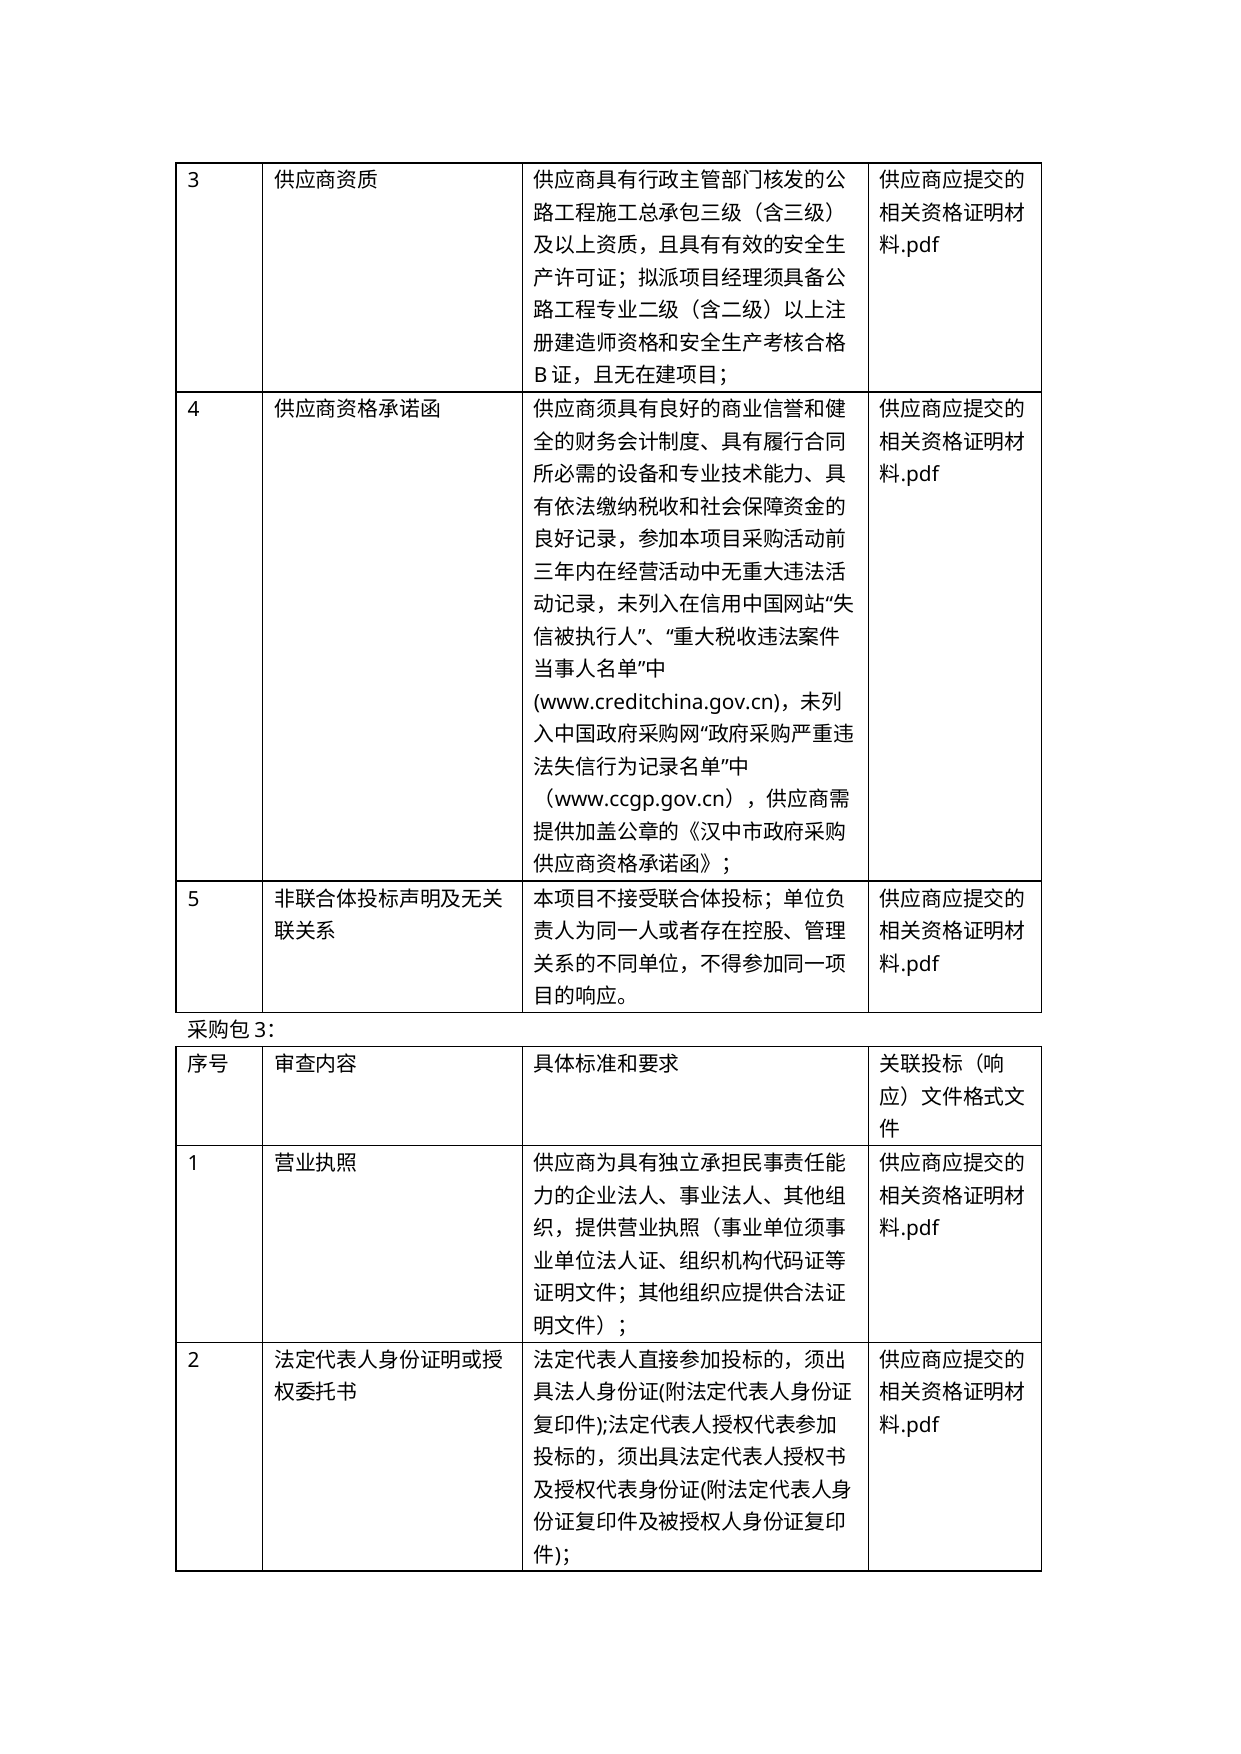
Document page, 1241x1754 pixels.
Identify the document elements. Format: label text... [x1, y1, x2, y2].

table_cell 供应商资质 [263, 164, 522, 391]
table_cell 供应商应提交的相关资格证明材料.pdf [869, 1343, 1041, 1570]
table_cell 5 [177, 882, 262, 1012]
table_cell 供应商为具有独立承担民事责任能力的企业法人、事业法人、其他组织，提供营业执照（事业单位须事业单位法人证、组织机构代码证等证明文件；其他组织应提供合法证明文件）； [523, 1146, 868, 1341]
table_header 序号 [177, 1047, 262, 1145]
text 采购包3： [187, 1013, 1053, 1046]
table_cell 1 [177, 1146, 262, 1341]
table_cell 法定代表人直接参加投标的，须出具法人身份证(附法定代表人身份证复印件);法定代表人授权代表参加投标的，须出具法定代表人授权书及授权代表身份证(附法定代表人身份证复印件及被授权人身份证复印件)； [523, 1343, 868, 1570]
table_cell 供应商应提交的相关资格证明材料.pdf [869, 1146, 1041, 1341]
table_cell 法定代表人身份证明或授权委托书 [263, 1343, 522, 1570]
table_cell 非联合体投标声明及无关联关系 [263, 882, 522, 1012]
table_cell 本项目不接受联合体投标；单位负责人为同一人或者存在控股、管理关系的不同单位，不得参加同一项目的响应。 [523, 882, 868, 1012]
table_header 关联投标（响应）文件格式文件 [869, 1047, 1041, 1145]
table_cell 4 [177, 393, 262, 880]
table_cell 供应商应提交的相关资格证明材料.pdf [869, 164, 1041, 391]
table_header 审查内容 [263, 1047, 522, 1145]
table_cell 供应商具有行政主管部门核发的公路工程施工总承包三级（含三级）及以上资质，且具有有效的安全生产许可证；拟派项目经理须具备公路工程专业二级（含二级）以上注册建造师资格和安全生产考核合格B证，且无在建项目； [523, 164, 868, 391]
table_cell 供应商资格承诺函 [263, 393, 522, 880]
table_cell 营业执照 [263, 1146, 522, 1341]
table_cell 供应商应提交的相关资格证明材料.pdf [869, 882, 1041, 1012]
table_cell 供应商应提交的相关资格证明材料.pdf [869, 393, 1041, 880]
table_header 具体标准和要求 [523, 1047, 868, 1145]
table_cell 供应商须具有良好的商业信誉和健全的财务会计制度、具有履行合同所必需的设备和专业技术能力、具有依法缴纳税收和社会保障资金的良好记录，参加本项目采购活动前三年内在经营活动中无重大违法活动记录，未列入在信用中国网站“失信被执行人”、“重大税收违法案件当事人名单”中(www.creditchina.gov.cn)，未列入中国政府采购网“政府采购严重违法失信行为记录名单”中（www.ccgp.gov.cn），供应商需提供加盖公章的《汉中市政府采购供应商资格承诺函》； [523, 393, 868, 880]
table_cell 3 [177, 164, 262, 391]
table_cell 2 [177, 1343, 262, 1570]
